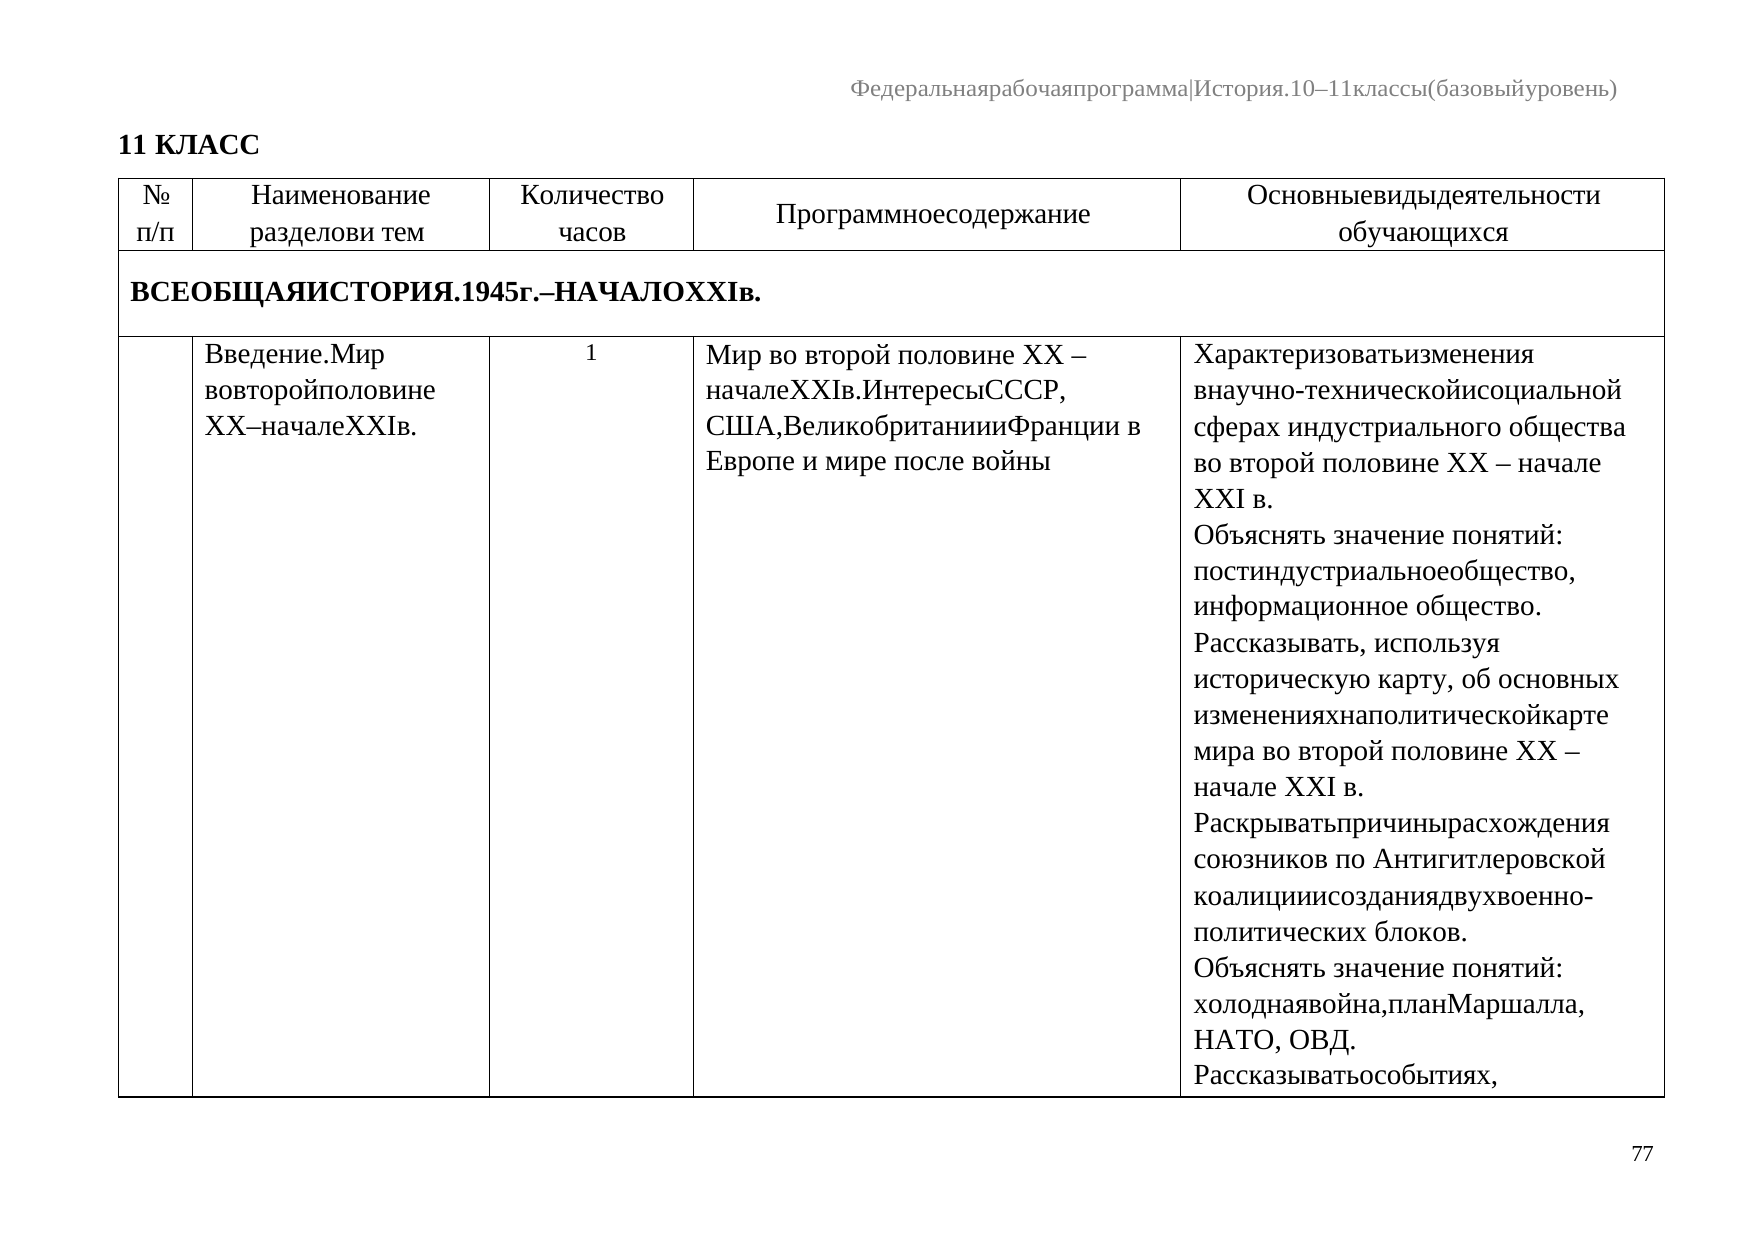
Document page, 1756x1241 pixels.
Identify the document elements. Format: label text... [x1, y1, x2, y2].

table_header № п/п [119, 179, 192, 250]
subtitle КЛАСС [118, 127, 1667, 161]
table_header Количество часов [490, 179, 693, 250]
table_cell Введение.Мир вовторойполовине XX–началеXXIв. [193, 337, 489, 1096]
table_cell Мир во второй половине XX – началеXXIв.ИнтересыСССР, США,ВеликобританиииФранции в Европе и мире после войны [694, 337, 1180, 1096]
table_cell Характеризоватьизменения внаучно-техническойисоциальной сферах индустриального общества во второй половине ХХ – начале XXI в. Объяснять значение понятий: постиндустриальноеобщество, информационное общество. Рассказывать, используя историческую карту, об основных измененияхнаполитическойкарте мира во второй половине ХХ – начале XXI в. Раскрыватьпричинырасхождения союзников по Антигитлеровской коалицииисозданиядвухвоенно- политических блоков. Объяснять значение понятий: холоднаявойна,планМаршалла, НАТО, ОВД. Рассказыватьособытиях, [1181, 337, 1664, 1096]
table_cell 1 [490, 337, 693, 1096]
table_header Основныевидыдеятельности обучающихся [1181, 179, 1664, 250]
table_cell ВСЕОБЩАЯИСТОРИЯ.1945г.–НАЧАЛОХХIв. [119, 251, 1664, 336]
table_header Наименование разделови тем [193, 179, 489, 250]
table_cell [119, 337, 192, 1096]
table_header Программноесодержание [694, 179, 1180, 250]
